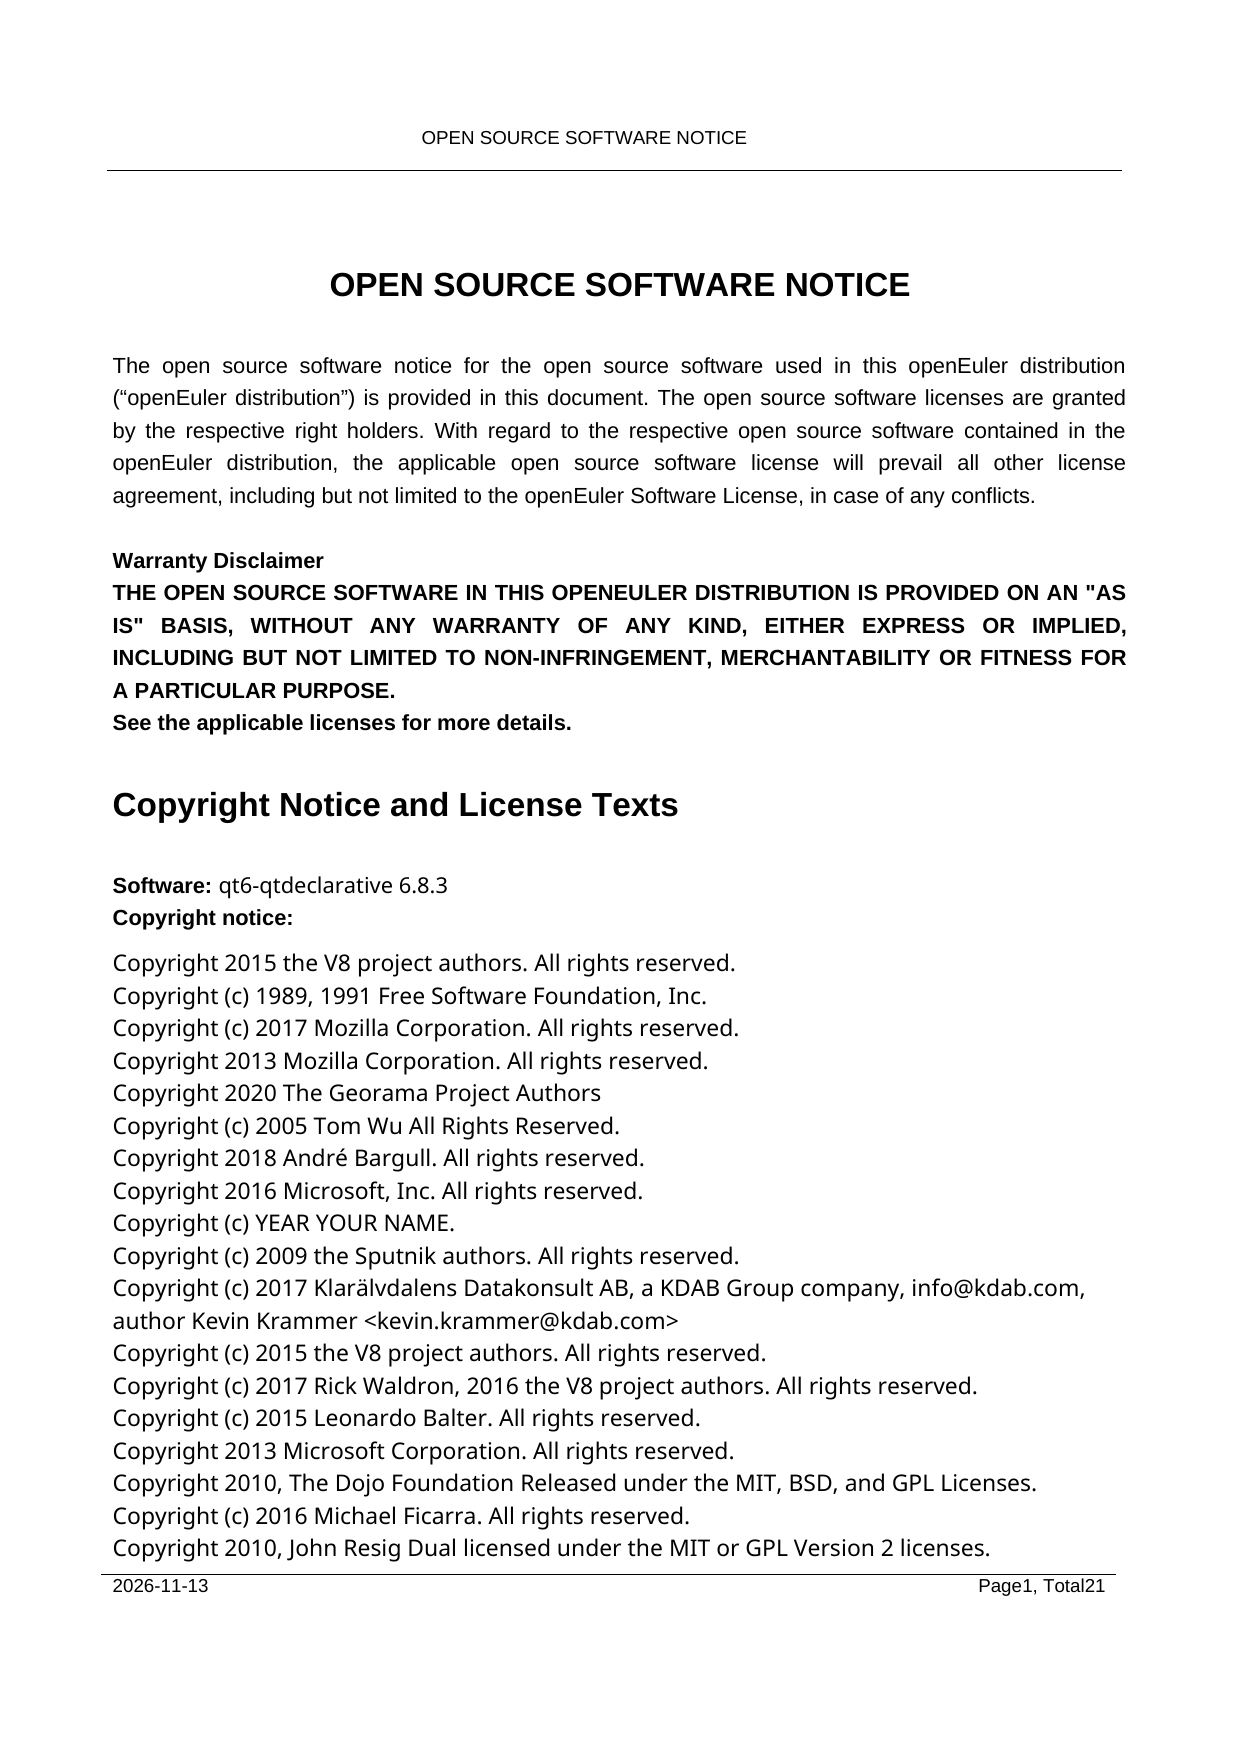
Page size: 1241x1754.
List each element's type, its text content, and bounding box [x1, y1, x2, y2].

text Warranty Disclaimer [112, 544, 1128, 576]
text Copyright Notice and License Texts [112, 771, 1128, 836]
text Copyright notice: [112, 901, 1128, 934]
text THE OPEN SOURCE SOFTWARE IN THIS OPENEULER DISTRIBUTION IS PROVIDED ON AN "AS IS" BASIS, WITHOUT ANY WARRANTY OF ANY KIND, EITHER EXPRESS OR IMPLIED, INCLUDING BUT NOT LIMITED TO NON-INFRINGEMENT, MERCHANTABILITY OR FITNESS FOR A PARTICULAR PURPOSE. See the applicable licenses for more details. [112, 576, 1128, 739]
text The open source software notice for the open source software used in this openEuler distribution (“openEuler distribution”) is provided in this document. The open source software licenses are granted by the respective right holders. With regard to the respective open source software contained in the openEuler distribution, the applicable open source software license will prevail all other license agreement, including but not limited to the openEuler Software License, in case of any conflicts. [112, 349, 1128, 511]
title Software: qt6-qtdeclarative 6.8.3 [112, 869, 1128, 901]
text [112, 947, 1128, 1564]
text OPEN SOURCE SOFTWARE NOTICE [112, 251, 1128, 316]
